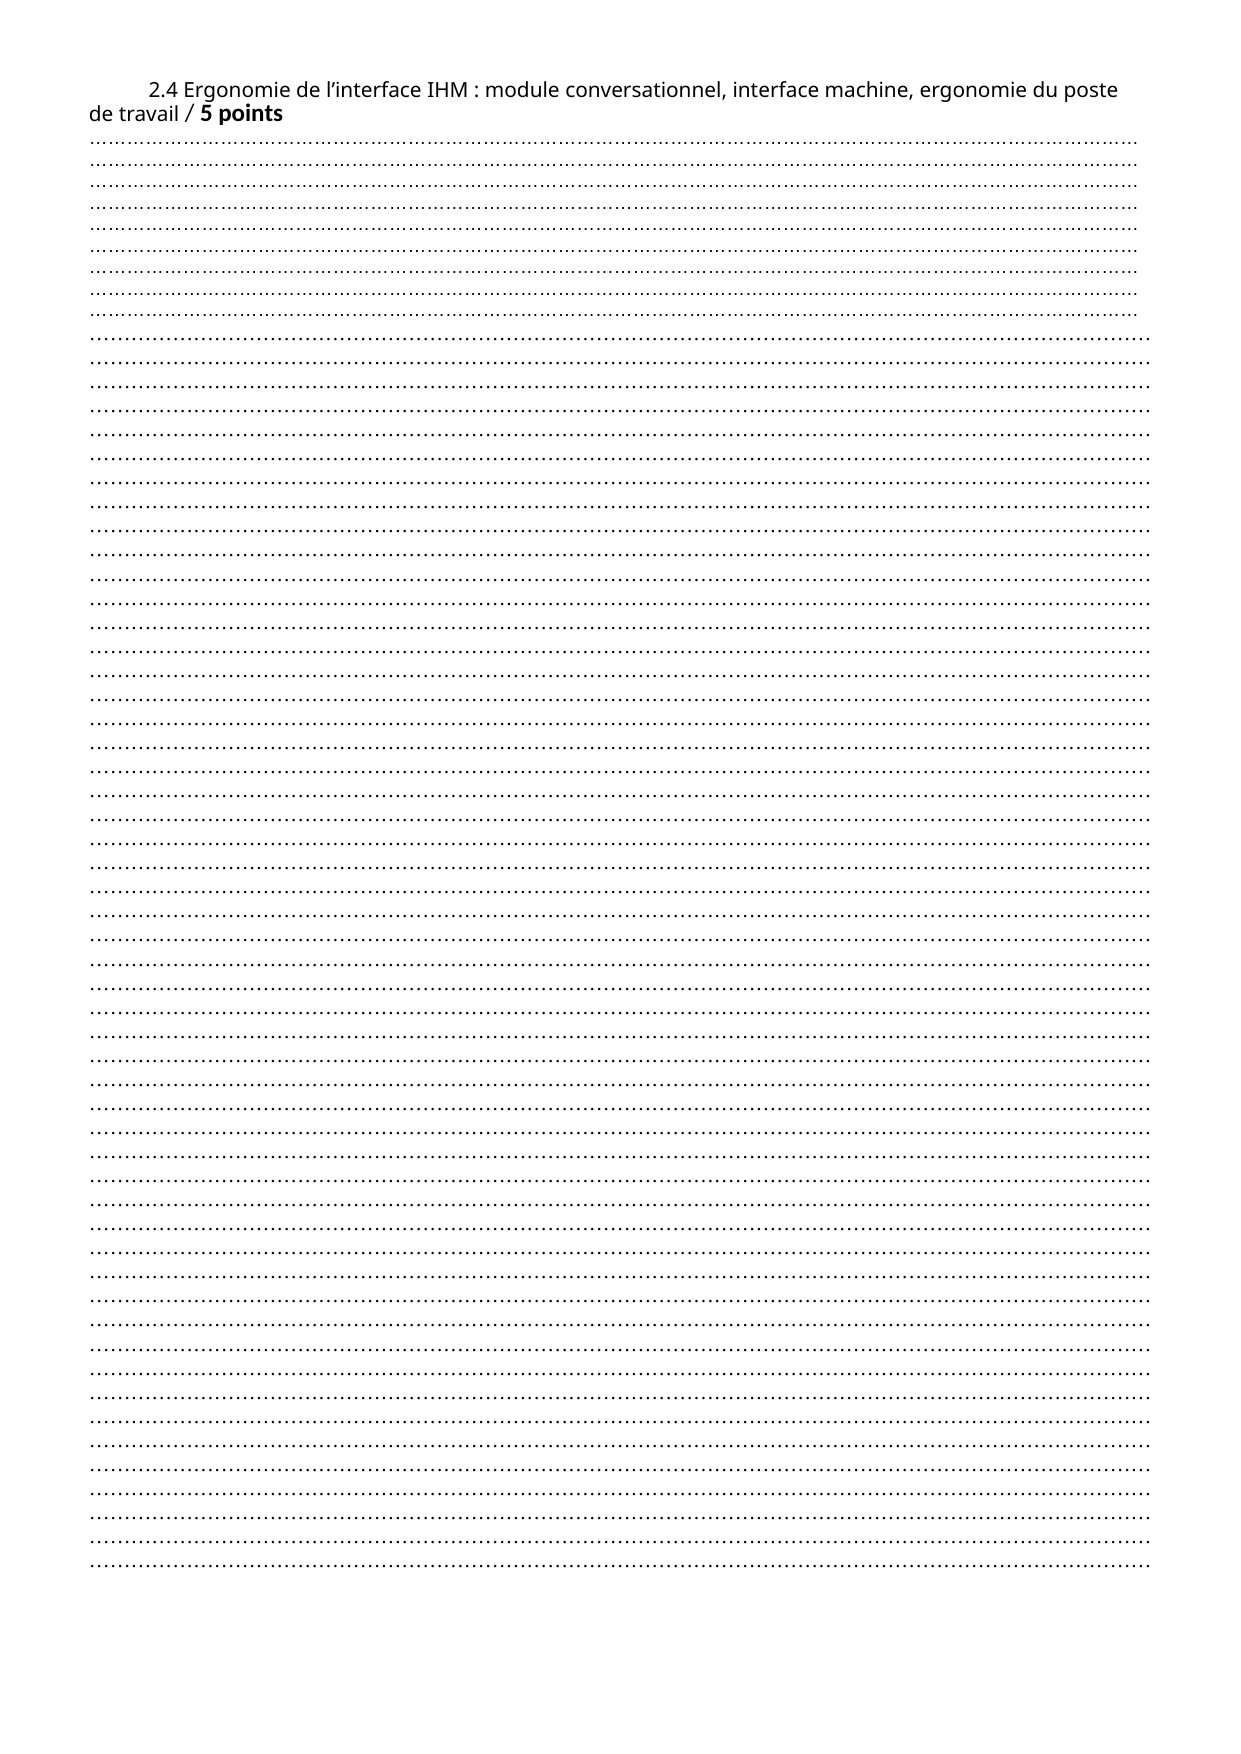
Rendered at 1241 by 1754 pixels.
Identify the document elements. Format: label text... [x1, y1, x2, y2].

text ……………………………………………………………………………………………………………………………………………………………………………………………………………………………………………………………………………… [89, 971, 1152, 1019]
text ……………………………………………………………………………………………………………………………………………………………………………………………………………………………………………………………………………………………………………………………………………………………………………………………………………………………………………………………………………………………………………………………………………………………………………………………………………………………………………………………………………………………………………………………………………………………………………………………………………………………………………………………………………………………………………………………………………………………………………………………………………………………………………………………………………………………………………………………………………………………………………………………………………………………………………………………………… [89, 754, 1152, 971]
text ……………………………………………………………………………………………………………………………………………………………………………………………………………………………………………………………………………………………………………………………………………………………………………………………………………………………………………………………………………………………………………………………………………………………………………………………………………………………………………………………………………………………………………………………………………………………………………………………………………………………………………………………………………………………………………………………………………………………………………………………………………………………………………………………………………………………………………………………………………………………………………………………………………………………………………………………………… [89, 321, 1152, 537]
text ……………………………………………………………………………………………………………………………………………………………………………………………………………………………………………………………………………… [89, 1187, 1152, 1235]
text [89, 1452, 1152, 1572]
text ……………………………………………………………………………………………………………………………………………………………………………………………………………………………………………………………………………………………………………………………………………………………………………………………………………………………………………………………………………………………………………………………………………………………………………………………………………………………………………………………………………………………………………………………………………………………………………………………………………………………………………………………………………………………………………………………………………………………………………………………………………………………………………………………………………………………………………………………………………………………………………………………………………………………………………………………………… [89, 537, 1152, 754]
text ……………………………………………………………………………………………………………………………………………………………………………………………………………………………………………………………………………………………………………………………………………………………………………………………………………………………………………………………………………………………………………………………………………………………………………………………………………………………………………………………………………………………………………………………………………………………………………………………………………………………………………………………………………………………………………………………………………………………………………………………………………………………………………………………………………………………………………………………………………………………………………………………………………………………………………………………………………………………………………………………………………………………………………………………… [89, 127, 1152, 321]
text 2.4 Ergonomie de l’interface IHM : module conversationnel, interface machine, ergonomie du poste de travail / 5 points [89, 78, 1143, 127]
text ……………………………………………………………………………………………………………………………………………………………………………………………………………………………………………………………………………… [89, 1404, 1152, 1452]
